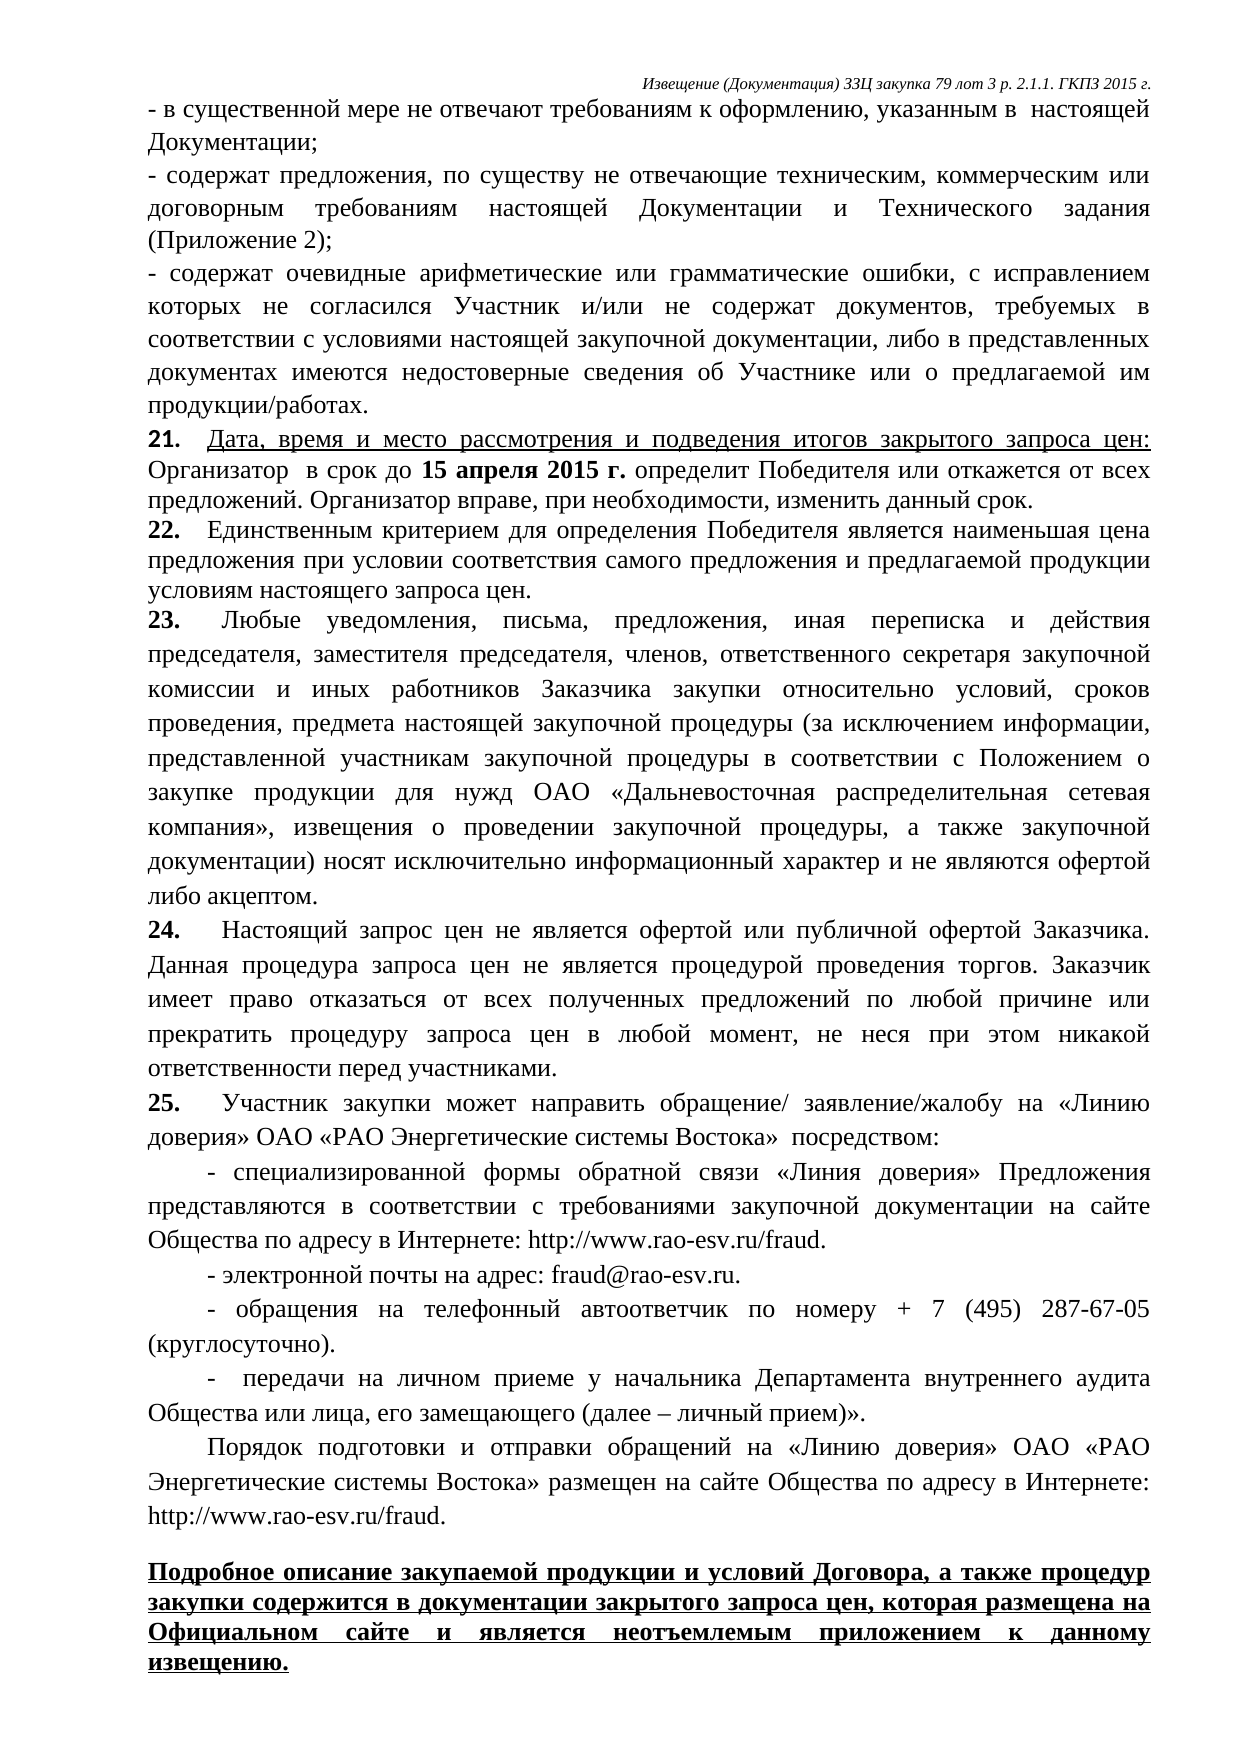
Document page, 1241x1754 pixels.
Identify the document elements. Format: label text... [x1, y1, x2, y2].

list - обращения на телефонный автоответчик по номеру + 7 (495) 287-67-05 (круглосуточно). [148, 1293, 1152, 1358]
text Подробное описание закупаемой продукции и условий Договора, а также процедур закупки содержится в документации закрытого запроса цен, которая размещена на Официальном сайте и является неотъемлемым приложением к данному извещению. [148, 1556, 1152, 1676]
list - специализированной формы обратной связи «Линия доверия» Предложения представляются в соответствии с требованиями закупочной документации на сайте Общества по адресу в Интернете: http://www.rao-esv.ru/fraud. [148, 1156, 1152, 1254]
list Порядок подготовки и отправки обращений на «Линию доверия» ОАО «РАО Энергетические системы Востока» размещен на сайте Общества по адресу в Интернете: http://www.rao-esv.ru/fraud. [148, 1431, 1152, 1530]
list Настоящий запрос цен не является офертой или публичной офертой Заказчика. Данная процедура запроса цен не является процедурой проведения торгов. Заказчик имеет право отказаться от всех полученных предложений по любой причине или прекратить процедуру запроса цен в любой момент, не неся при этом никакой ответственности перед участниками. [148, 914, 1152, 1082]
list Участник закупки может направить обращение/ заявление/жалобу на «Линию доверия» ОАО «РАО Энергетические системы Востока» посредством: [148, 1087, 1152, 1151]
list - передачи на личном приеме у начальника Департамента внутреннего аудита Общества или лица, его замещающего (далее – личный прием)». [148, 1362, 1152, 1427]
text - содержат очевидные арифметические или грамматические ошибки, с исправлением которых не согласился Участник и/или не содержат документов, требуемых в соответствии с условиями настоящей закупочной документации, либо в представленных документах имеются недостоверные сведения об Участнике или о предлагаемой им продукции/работах. [148, 257, 1152, 419]
text - в существенной мере не отвечают требованиям к оформлению, указанным в настоящей Документации; [148, 93, 1152, 156]
list Любые уведомления, письма, предложения, иная переписка и действия председателя, заместителя председателя, членов, ответственного секретаря закупочной комиссии и иных работников Заказчика закупки относительно условий, сроков проведения, предмета настоящей закупочной процедуры (за исключением информации, представленной участникам закупочной процедуры в соответствии с Положением о закупке продукции для нужд ОАО «Дальневосточная распределительная сетевая компания», извещения о проведении закупочной процедуры, а также закупочной документации) носят исключительно информационный характер и не являются офертой либо акцептом. [148, 604, 1152, 910]
text - содержат предложения, по существу не отвечающие техническим, коммерческим или договорным требованиям настоящей Документации и Технического задания (Приложение 2); [148, 159, 1152, 254]
list - электронной почты на адрес: fraud@rao-esv.ru. [148, 1259, 1152, 1289]
list Единственным критерием для определения Победителя является наименьшая цена предложения при условии соответствия самого предложения и предлагаемой продукции условиям настоящего запроса цен. [148, 514, 1152, 604]
list Дата, время и место рассмотрения и подведения итогов закрытого запроса цен: Организатор в срок до 15 апреля 2015 г. определит Победителя или откажется от всех предложений. Организатор вправе, при необходимости, изменить данный срок. [148, 422, 1152, 514]
